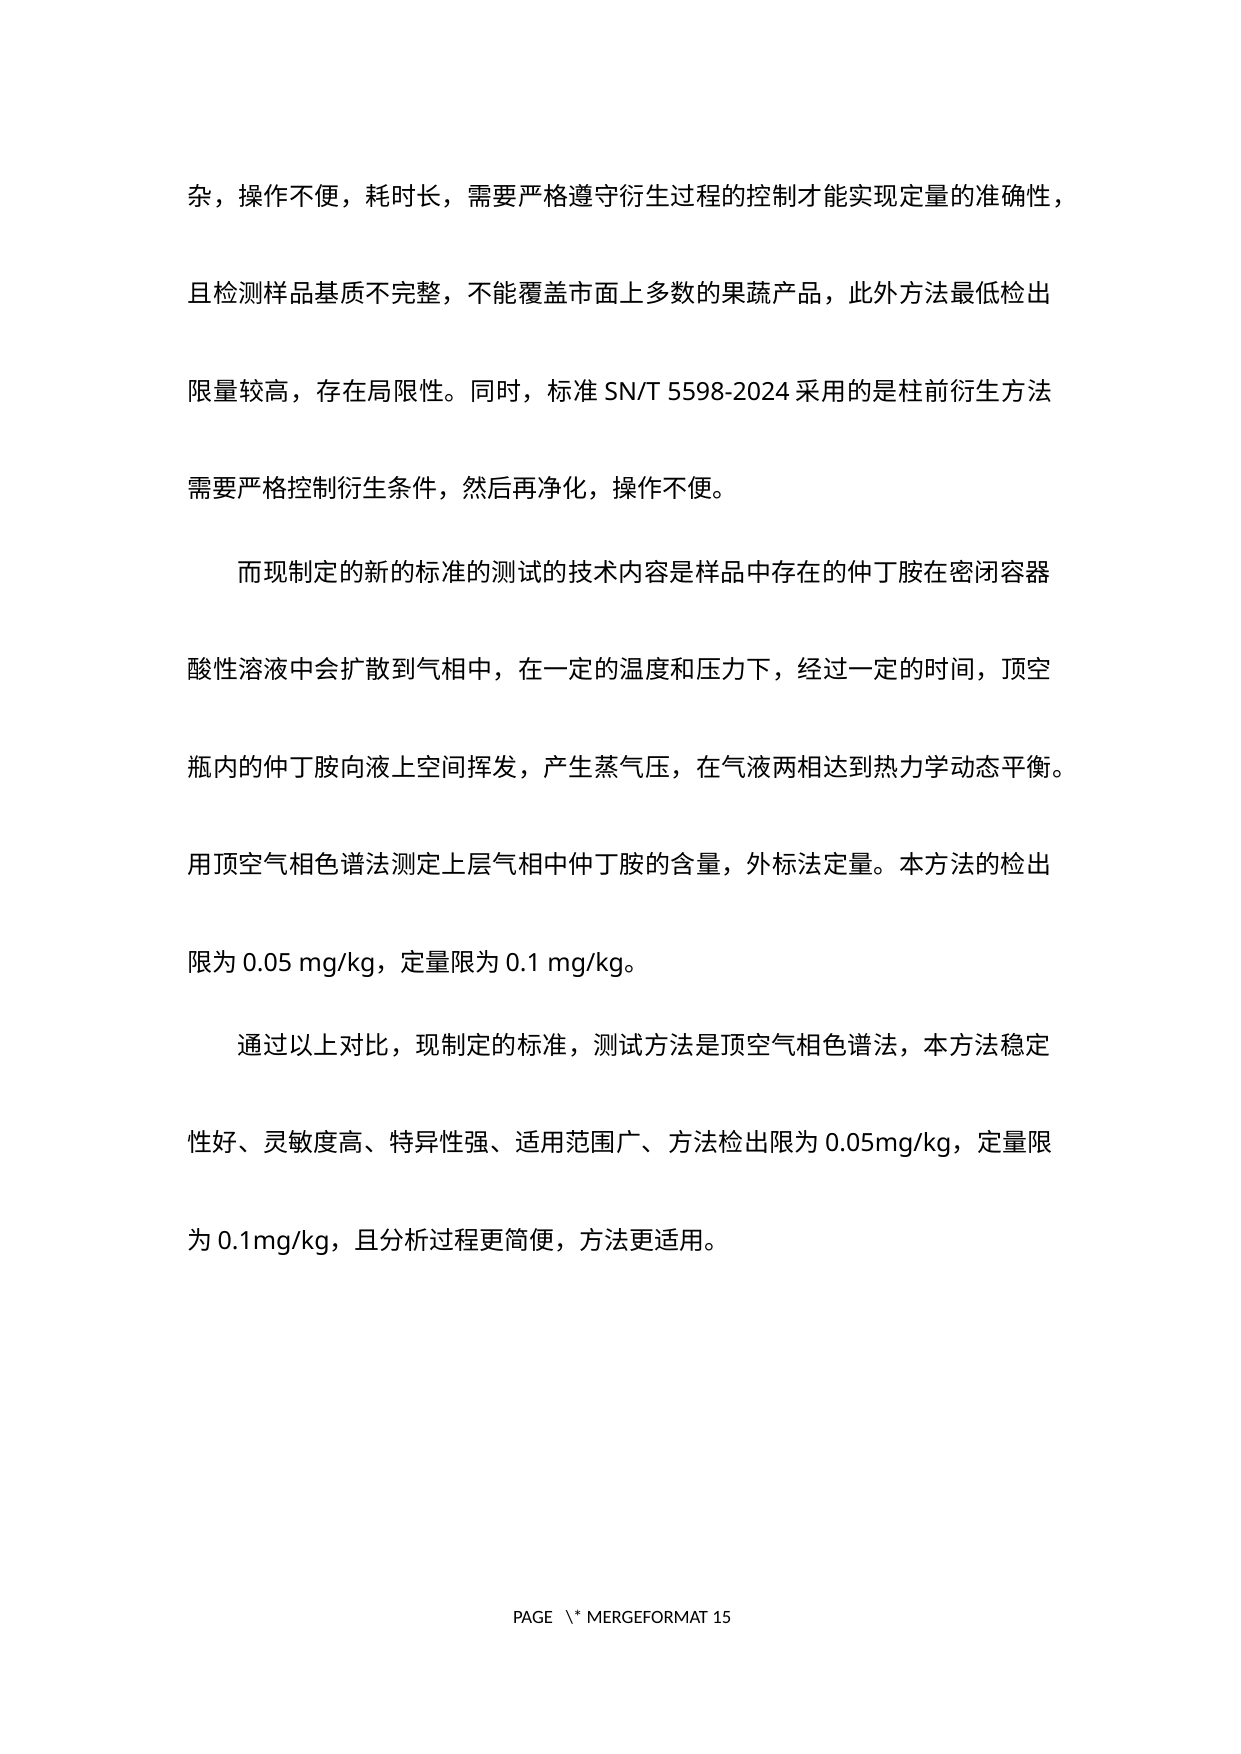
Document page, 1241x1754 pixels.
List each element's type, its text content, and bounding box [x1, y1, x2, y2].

text 通过以上对比，现制定的标准，测试方法是顶空气相色谱法，本方法稳定性好、灵敏度高、特异性强、适用范围广、方法检出限为0.05mg/kg，定量限为0.1mg/kg，且分析过程更简便，方法更适用。 [187, 1011, 1053, 1271]
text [187, 162, 1053, 519]
text 而现制定的新的标准的测试的技术内容是样品中存在的仲丁胺在密闭容器酸性溶液中会扩散到气相中，在一定的温度和压力下，经过一定的时间，顶空瓶内的仲丁胺向液上空间挥发，产生蒸气压，在气液两相达到热力学动态平衡。用顶空气相色谱法测定上层气相中仲丁胺的含量，外标法定量。本方法的检出限为0.05 mg/kg，定量限为0.1 mg/kg。 [187, 538, 1053, 993]
